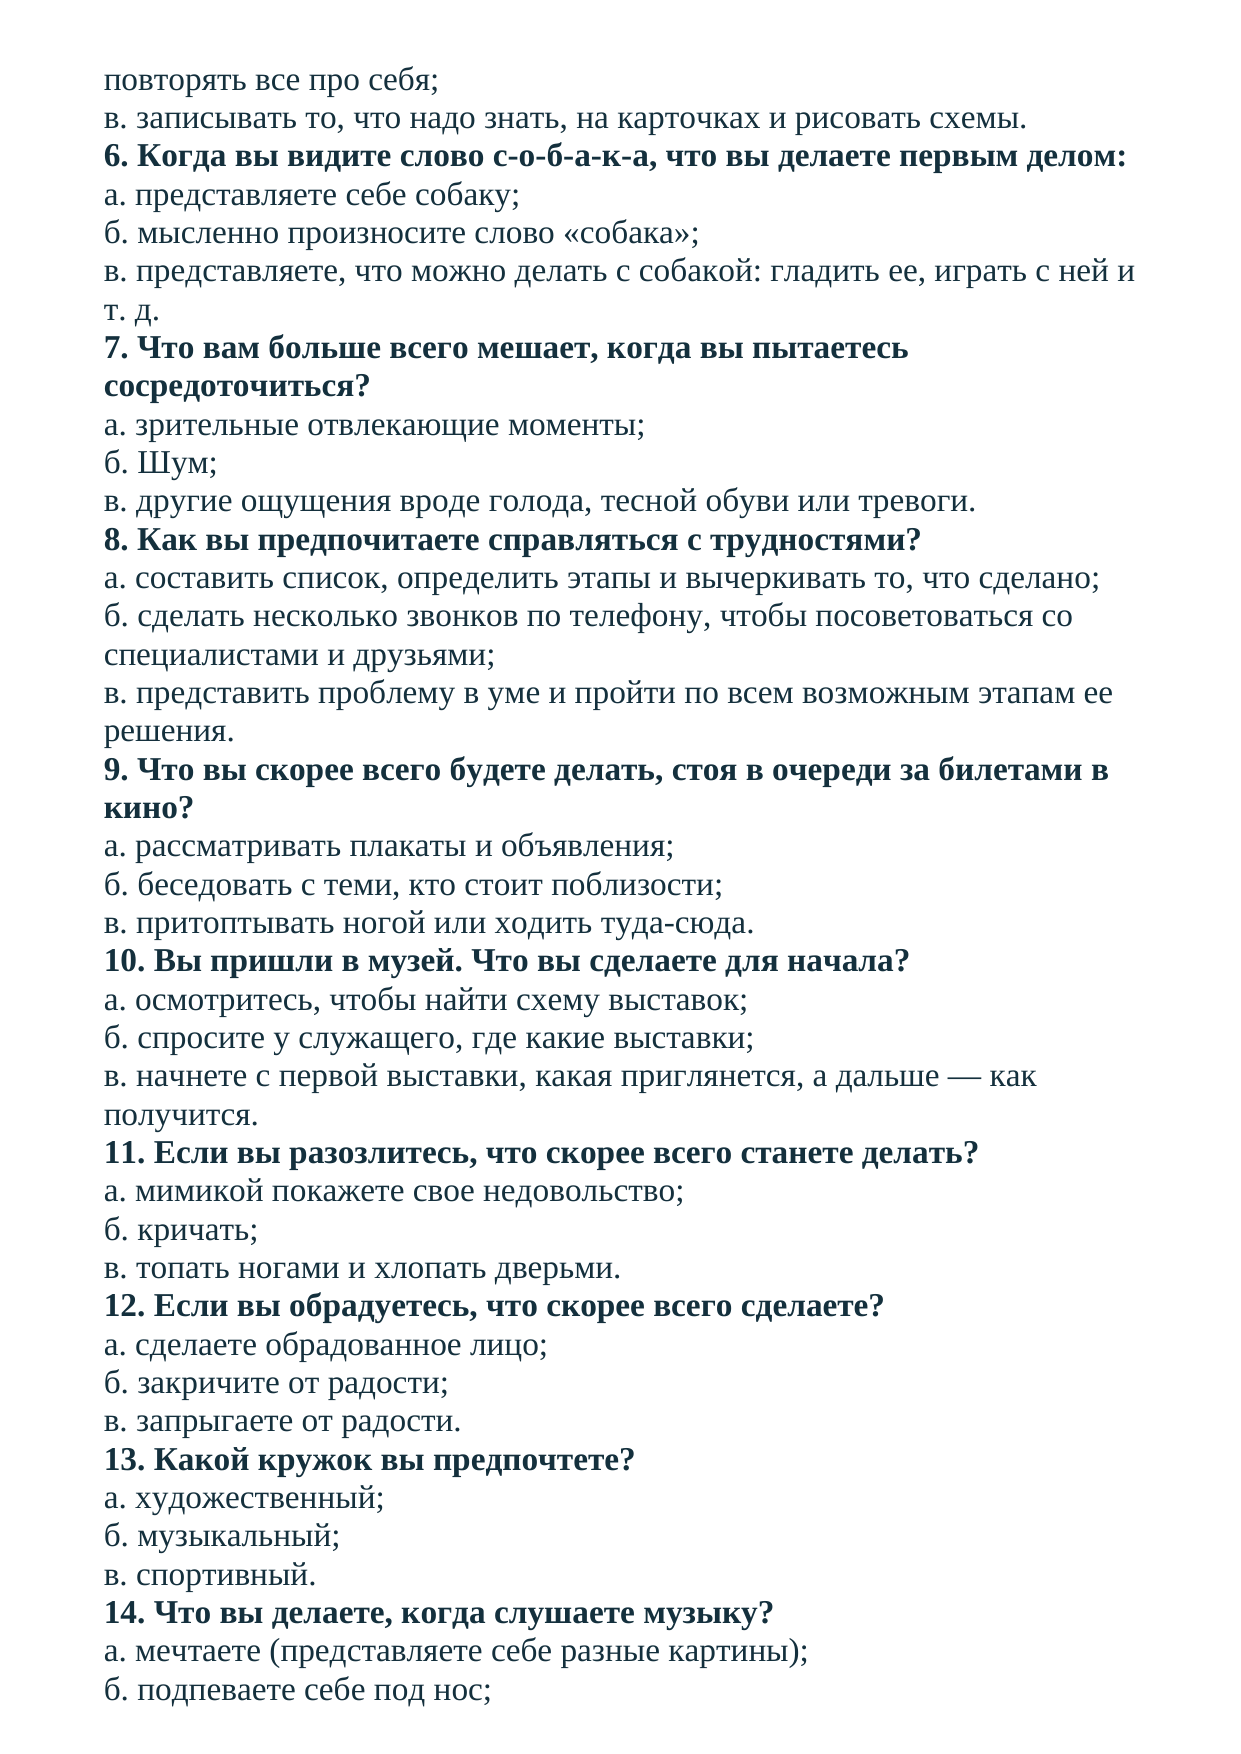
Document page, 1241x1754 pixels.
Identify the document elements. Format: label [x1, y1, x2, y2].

text [103, 59, 1167, 1707]
